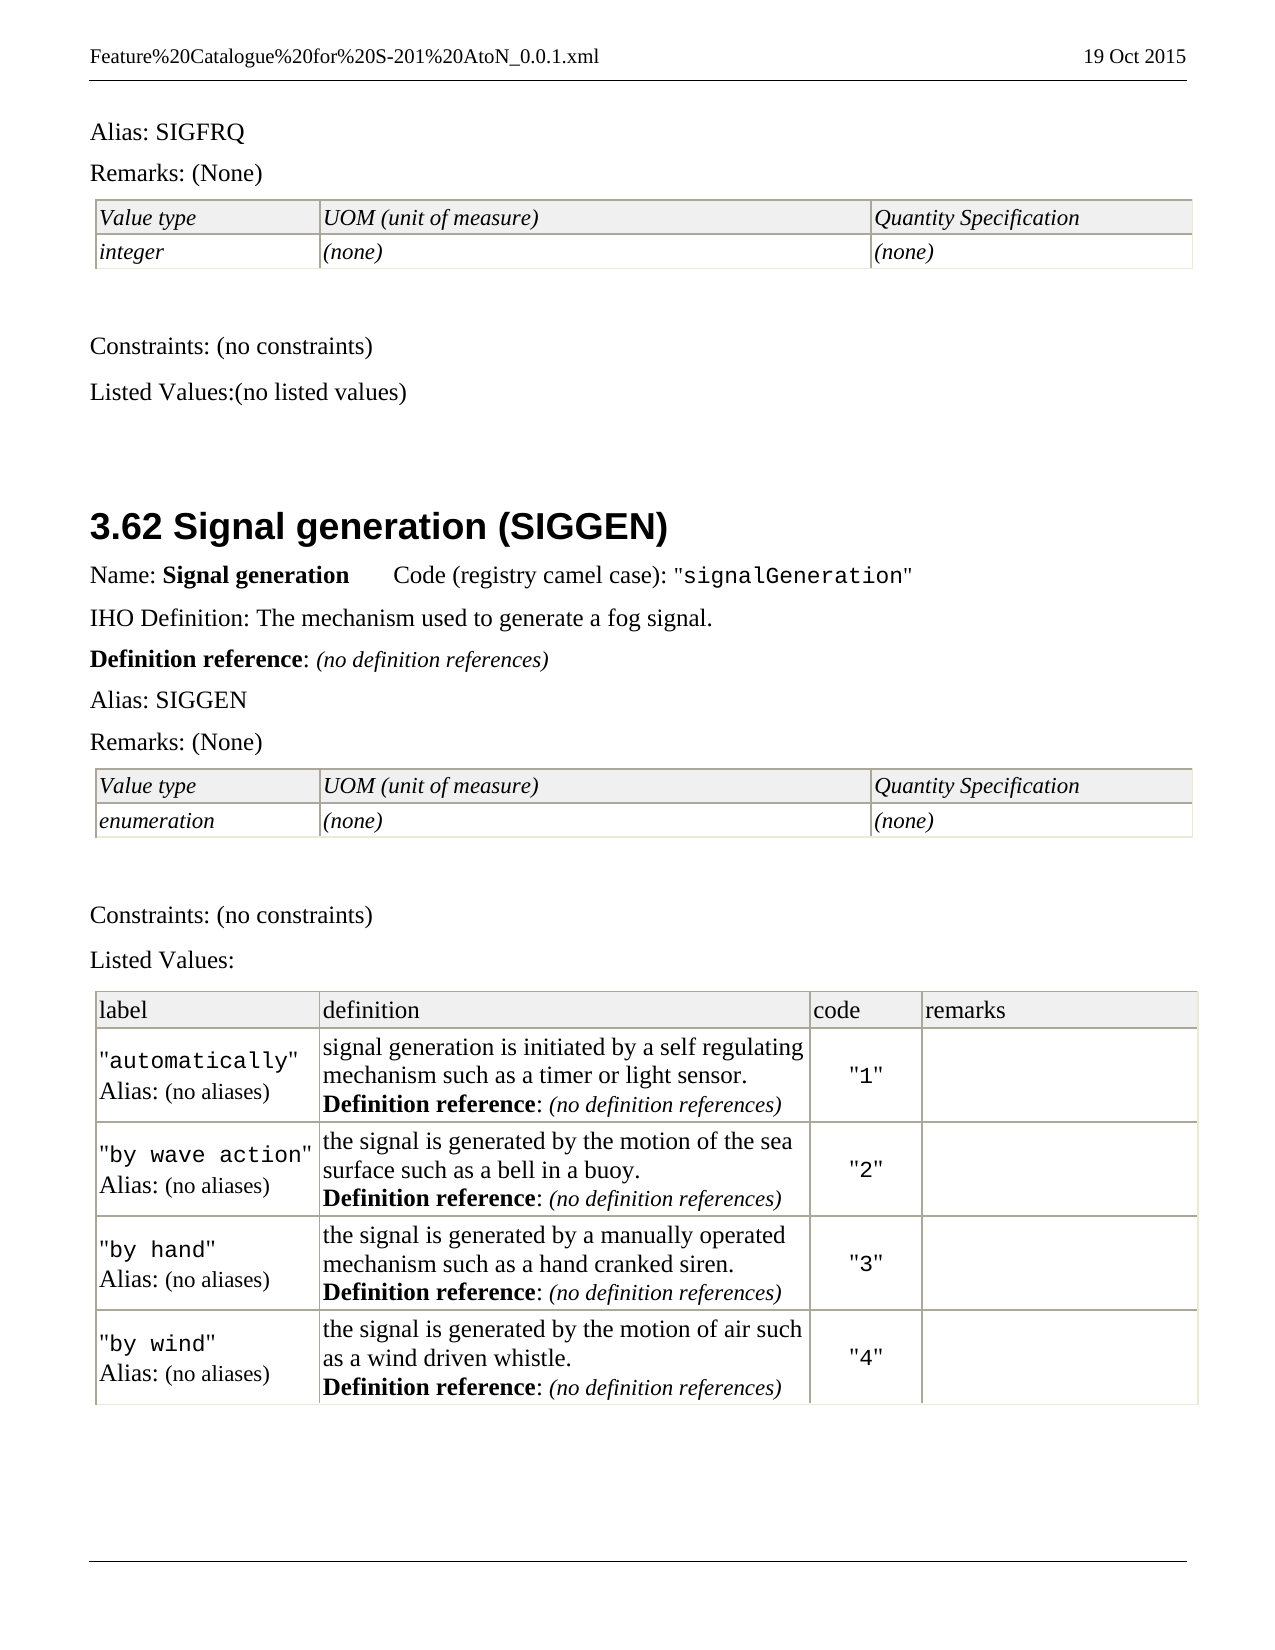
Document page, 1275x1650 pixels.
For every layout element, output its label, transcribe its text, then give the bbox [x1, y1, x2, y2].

text Remarks: (None) [89, 727, 1185, 755]
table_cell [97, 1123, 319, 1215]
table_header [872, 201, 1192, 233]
subtitle 3.62 Signal generation (SIGGEN) [89, 504, 1185, 548]
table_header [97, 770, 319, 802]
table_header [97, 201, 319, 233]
text Definition reference: (no definition references) [89, 644, 1185, 673]
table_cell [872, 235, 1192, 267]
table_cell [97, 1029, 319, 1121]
text Constraints: (no constraints) [89, 331, 1185, 360]
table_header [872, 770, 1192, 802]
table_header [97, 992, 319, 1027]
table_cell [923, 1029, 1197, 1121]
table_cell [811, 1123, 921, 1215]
text IHO Definition: The mechanism used to generate a fog signal. [89, 603, 1185, 632]
text Alias: SIGGEN [89, 685, 1185, 714]
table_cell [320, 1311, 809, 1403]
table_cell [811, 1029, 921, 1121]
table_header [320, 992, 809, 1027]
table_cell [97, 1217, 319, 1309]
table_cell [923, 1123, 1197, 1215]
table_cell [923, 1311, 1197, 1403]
text Name: Signal generation Code (registry camel case): "signalGeneration" [89, 560, 1185, 590]
text Listed Values: [89, 945, 1185, 974]
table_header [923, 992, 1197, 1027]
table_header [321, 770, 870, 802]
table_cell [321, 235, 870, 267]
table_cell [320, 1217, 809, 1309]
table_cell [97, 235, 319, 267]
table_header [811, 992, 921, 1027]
text Remarks: (None) [89, 158, 1185, 187]
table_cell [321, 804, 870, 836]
text Alias: SIGFRQ [89, 117, 1185, 145]
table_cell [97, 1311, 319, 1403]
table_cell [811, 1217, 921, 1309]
text Listed Values:(no listed values) [89, 377, 1185, 405]
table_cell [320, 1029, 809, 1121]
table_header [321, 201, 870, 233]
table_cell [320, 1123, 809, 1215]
text Constraints: (no constraints) [89, 900, 1185, 928]
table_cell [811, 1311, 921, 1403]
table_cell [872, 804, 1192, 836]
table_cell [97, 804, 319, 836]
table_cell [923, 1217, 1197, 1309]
